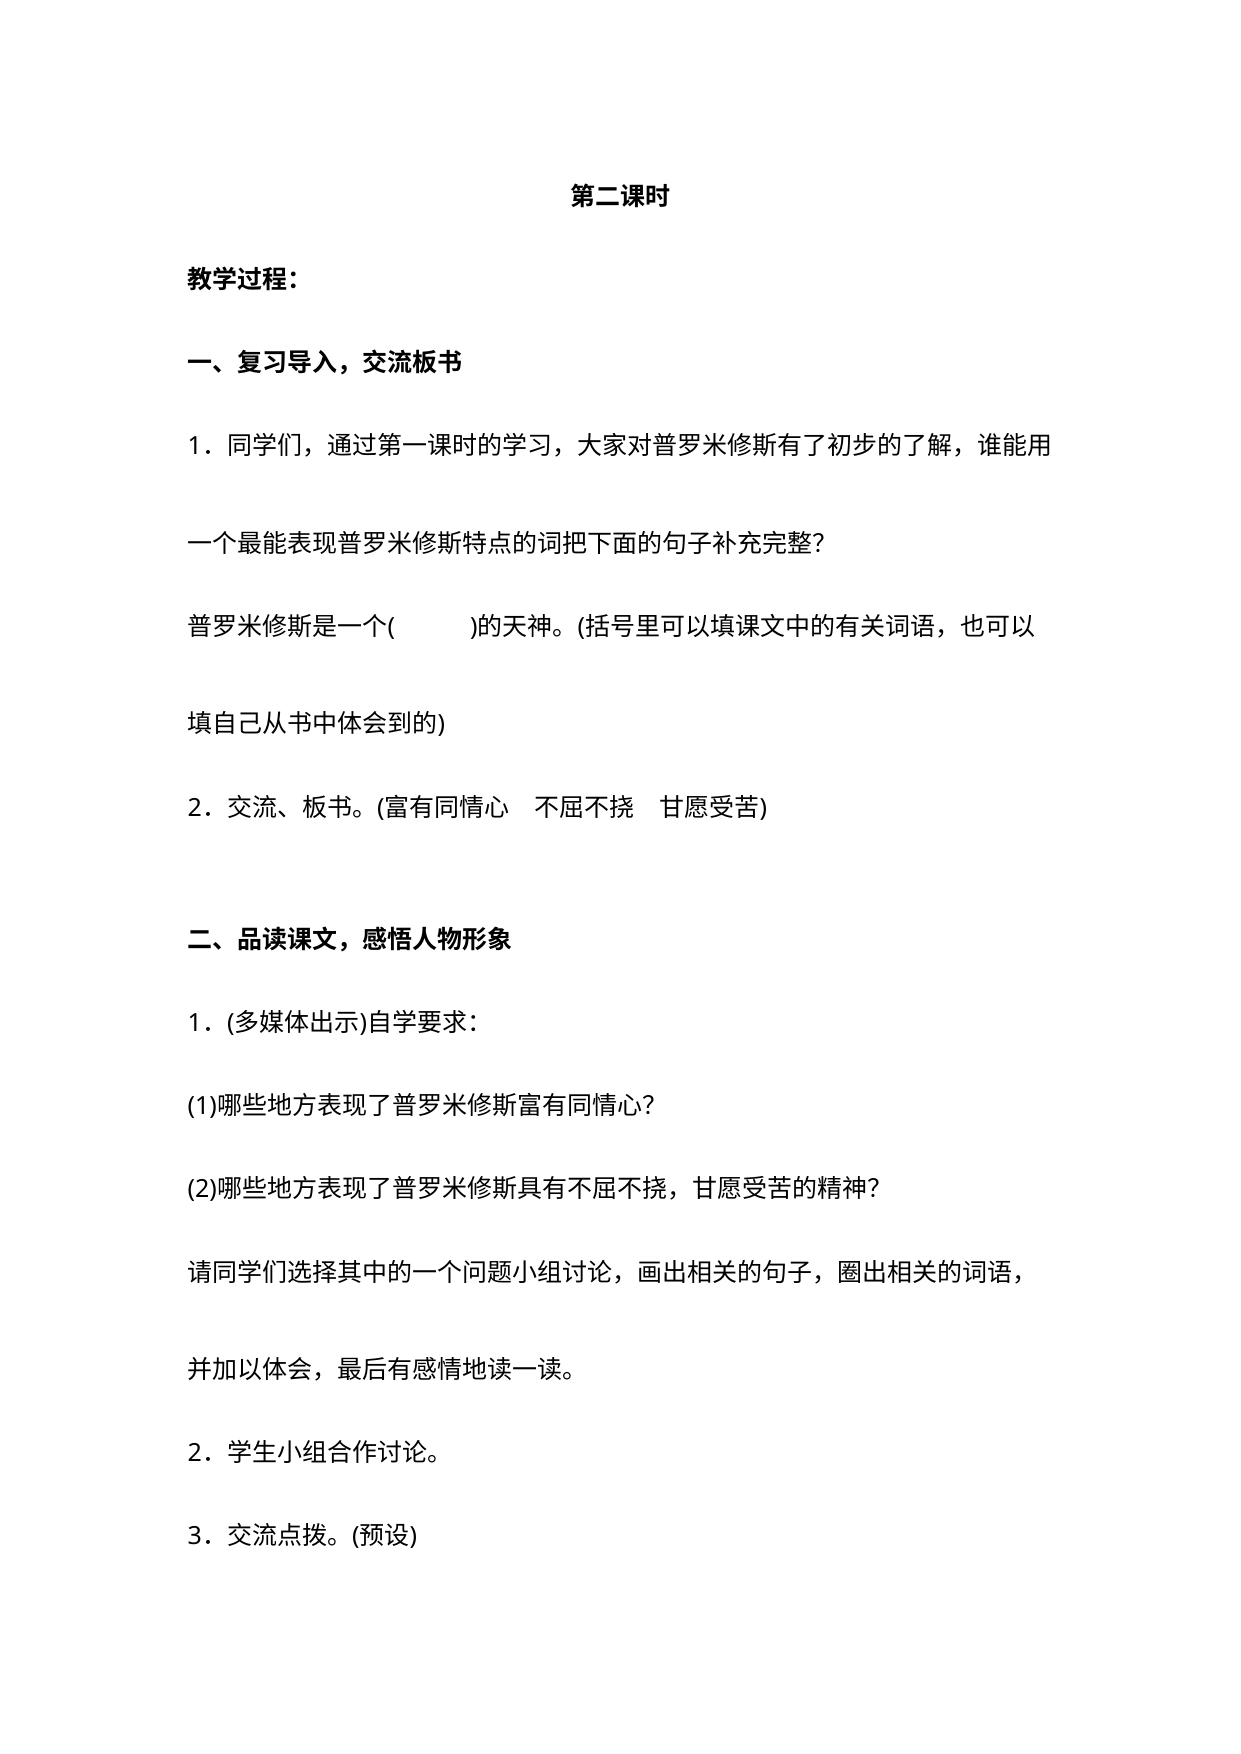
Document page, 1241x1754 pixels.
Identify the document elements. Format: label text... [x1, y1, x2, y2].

text 二、品读课文，感悟人物形象 [187, 905, 1053, 970]
text 一、复习导入，交流板书 [187, 328, 1053, 393]
text 教学过程： [187, 245, 1053, 310]
text 请同学们选择其中的一个问题小组讨论，画出相关的句子，圈出相关的词语，并加以体会，最后有感情地读一读。 [187, 1238, 1053, 1400]
text 3．交流点拨。(预设) [187, 1501, 1053, 1566]
text 第二课时 [187, 162, 1053, 227]
text (2)哪些地方表现了普罗米修斯具有不屈不挠，甘愿受苦的精神？ [187, 1154, 1053, 1219]
text (1)哪些地方表现了普罗米修斯富有同情心？ [187, 1071, 1053, 1136]
text 1．(多媒体出示)自学要求： [187, 988, 1053, 1053]
text 2．交流、板书。(富有同情心 不屈不挠 甘愿受苦) [187, 773, 1053, 838]
text 普罗米修斯是一个( )的天神。(括号里可以填课文中的有关词语，也可以填自己从书中体会到的) [187, 592, 1053, 754]
text 1．同学们，通过第一课时的学习，大家对普罗米修斯有了初步的了解，谁能用一个最能表现普罗米修斯特点的词把下面的句子补充完整？ [187, 411, 1053, 574]
text 2．学生小组合作讨论。 [187, 1418, 1053, 1483]
